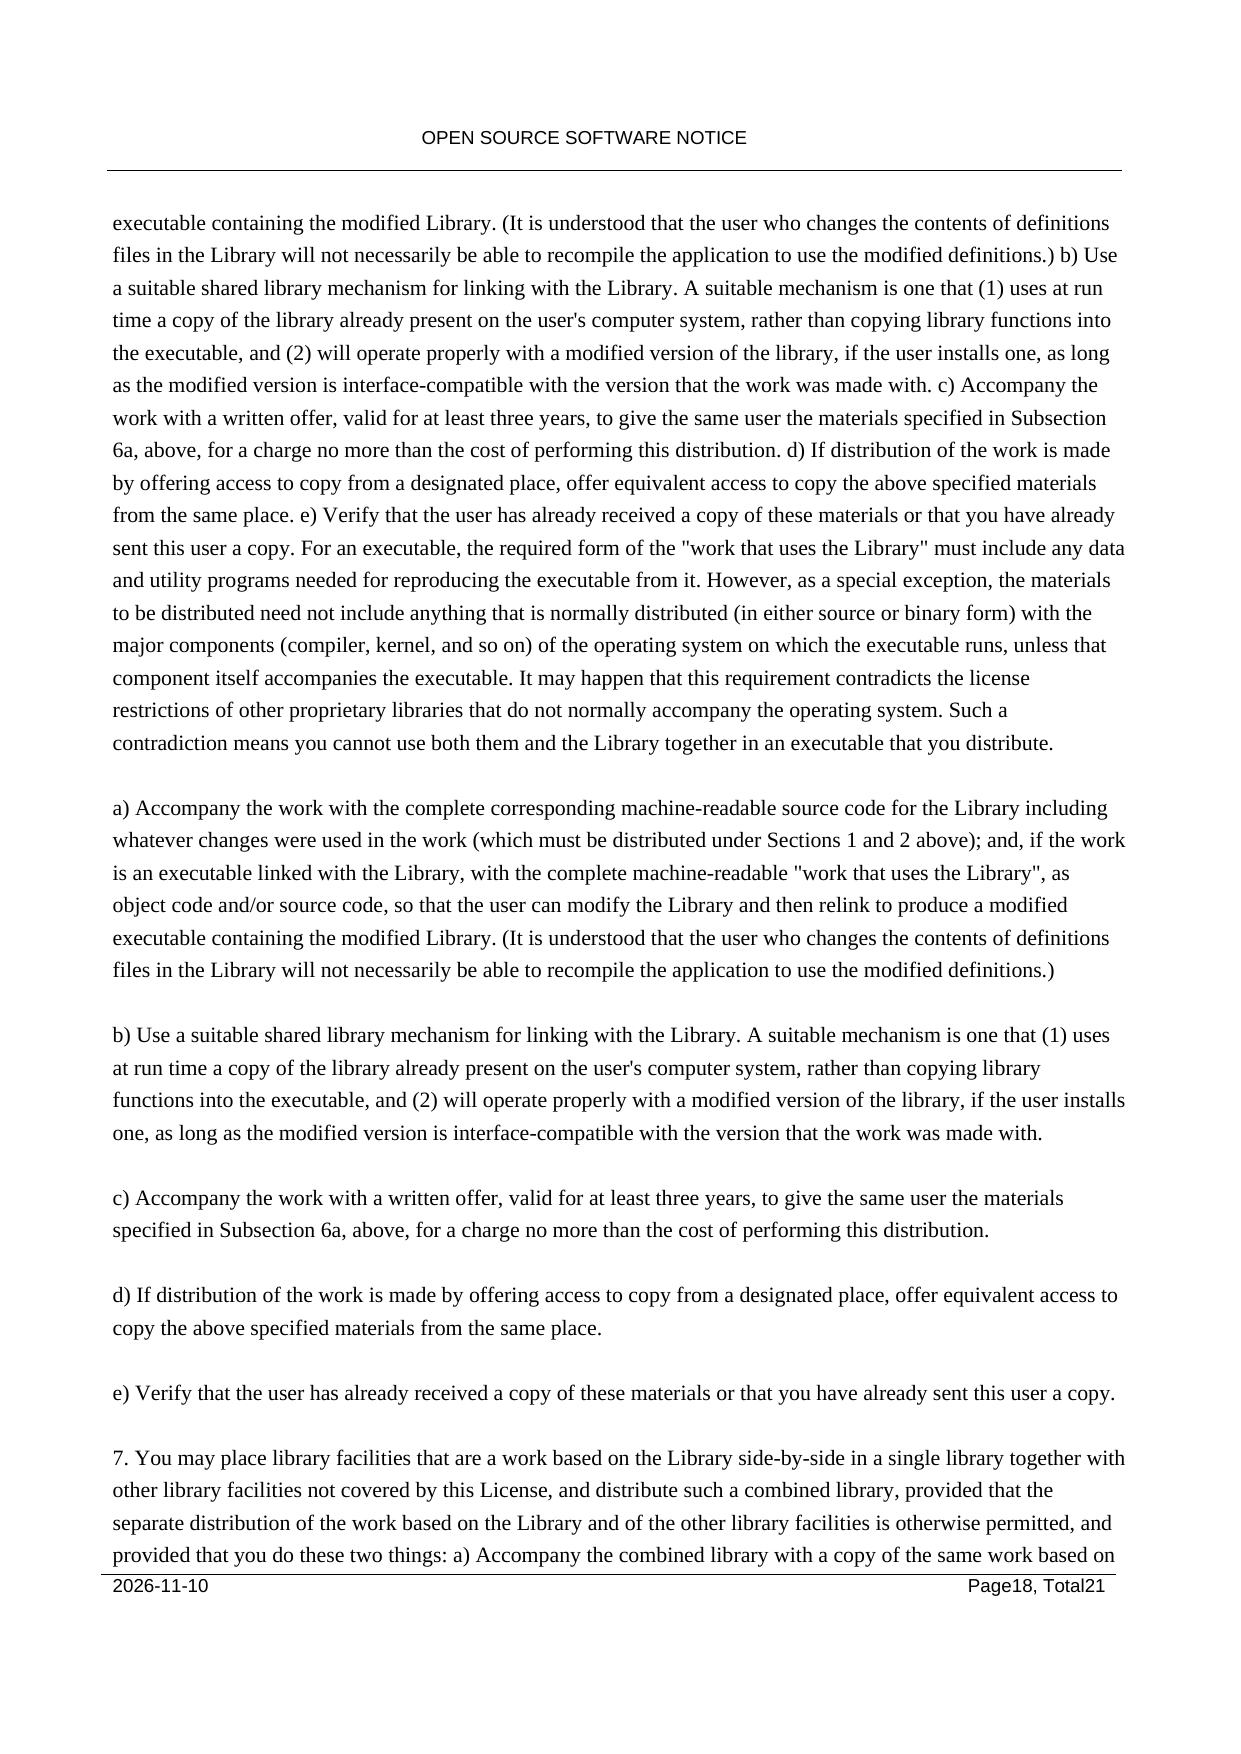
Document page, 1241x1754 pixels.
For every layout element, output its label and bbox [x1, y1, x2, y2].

text [112, 206, 1128, 1571]
